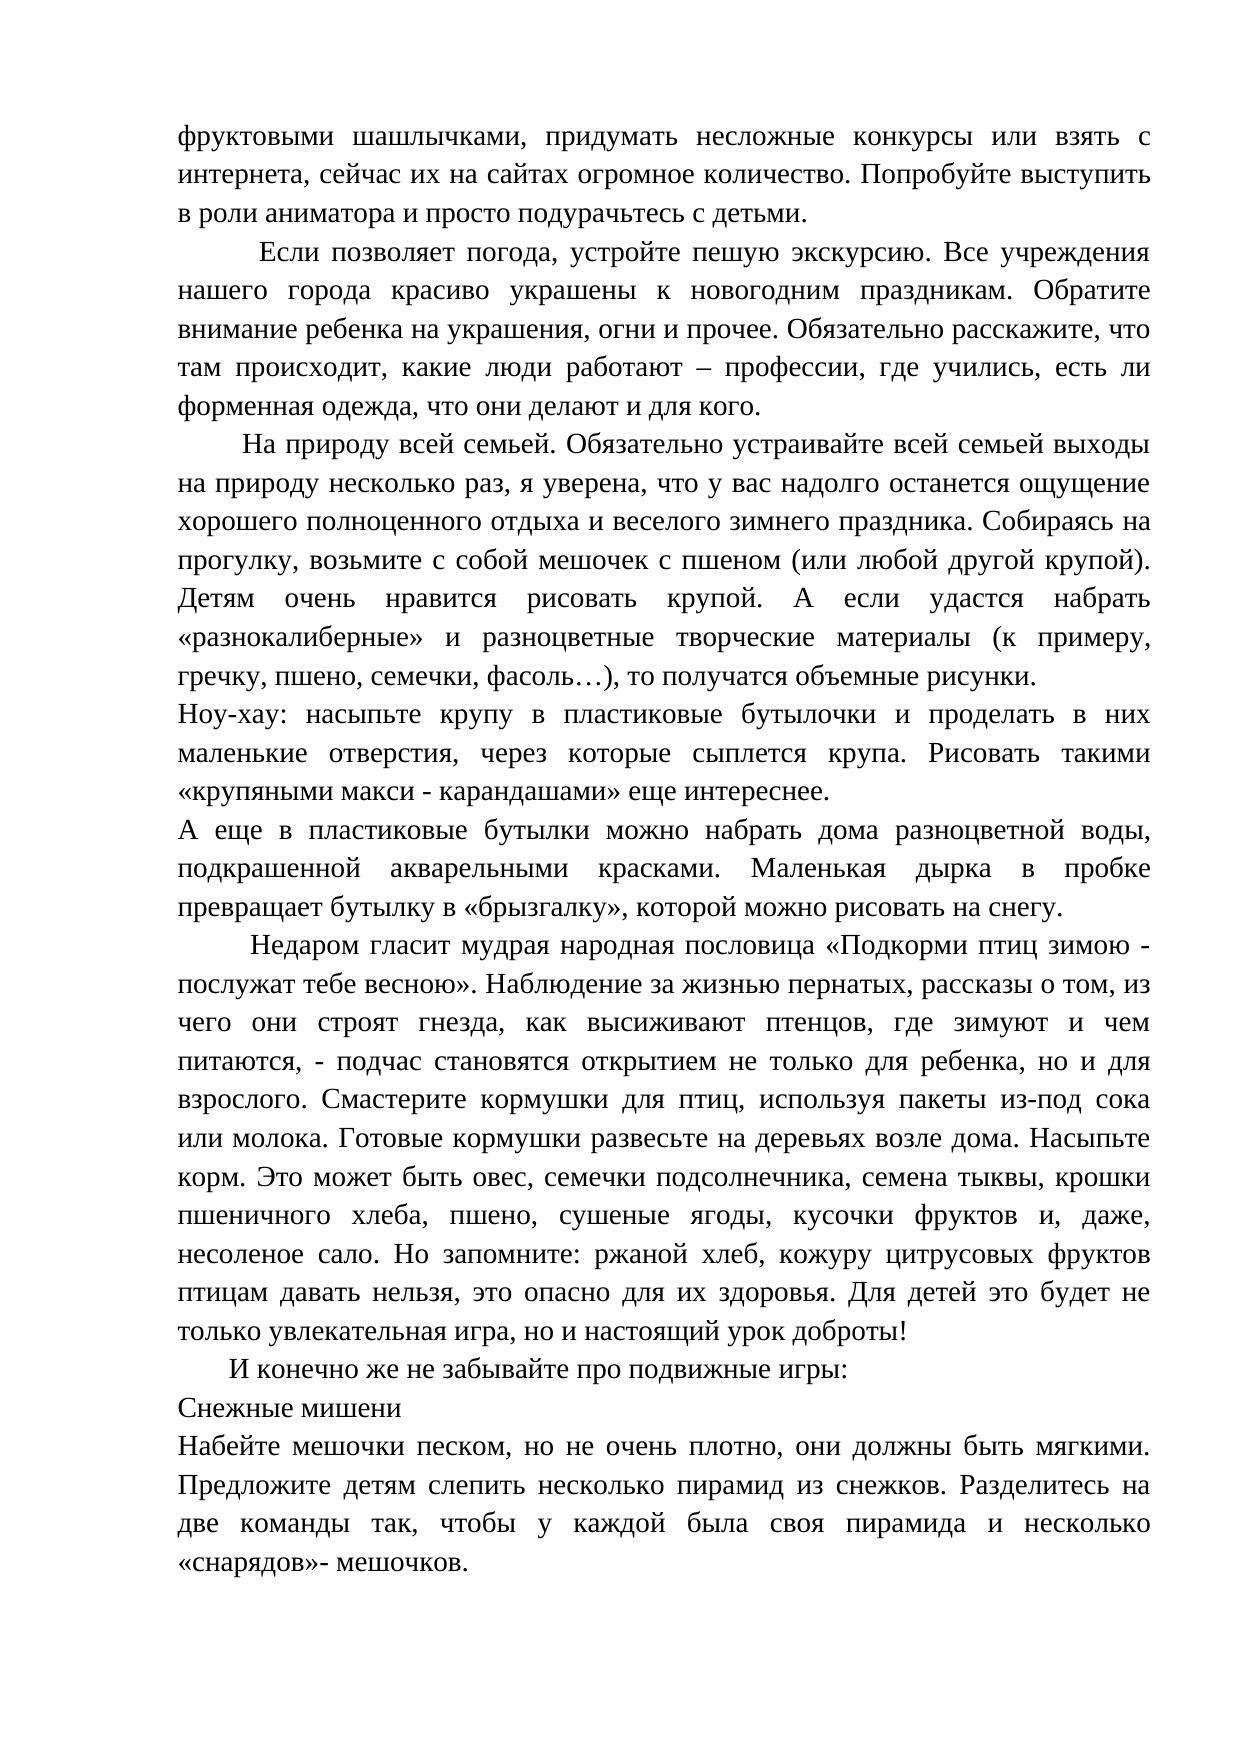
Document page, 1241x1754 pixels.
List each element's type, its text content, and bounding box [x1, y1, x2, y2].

text Ноу-хау: насыпьте крупу в пластиковые бутылочки и проделать в них маленькие отверстия, через которые сыплется крупа. Рисовать такими «крупяными макси - карандашами» еще интереснее. [177, 696, 1152, 807]
text Недаром гласит мудрая народная пословица «Подкорми птиц зимою -послужат тебе весною». Наблюдение за жизнью пернатых, рассказы о том, из чего они строят гнезда, как высиживают птенцов, где зимуют и чем питаются, - подчас становятся открытием не только для ребенка, но и для взрослого. Смастерите кормушки для птиц, используя пакеты из-под сока или молока. Готовые кормушки развесьте на деревьях возле дома. Насыпьте корм. Это может быть овес, семечки подсолнечника, семена тыквы, крошки пшеничного хлеба, пшено, сушеные ягоды, кусочки фруктов и, даже, несоленое сало. Но запомните: ржаной хлеб, кожуру цитрусовых фруктов птицам давать нельзя, это опасно для их здоровья. Для детей это будет не только увлекательная игра, но и настоящий урок доброты! [177, 927, 1152, 1346]
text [177, 118, 1152, 229]
text Набейте мешочки песком, но не очень плотно, они должны быть мягкими. Предложите детям слепить несколько пирамид из снежков. Разделитесь на две команды так, чтобы у каждой была своя пирамида и несколько «снарядов»- мешочков. [177, 1428, 1152, 1578]
text Если позволяет погода, устройте пешую экскурсию. Все учреждения нашего города красиво украшены к новогодним праздникам. Обратите внимание ребенка на украшения, огни и прочее. Обязательно расскажите, что там происходит, какие люди работают – профессии, где учились, есть ли форменная одежда, что они делают и для кого. [177, 234, 1152, 421]
text А еще в пластиковые бутылки можно набрать дома разноцветной воды, подкрашенной акварельными красками. Маленькая дырка в пробке превращает бутылку в «брызгалку», которой можно рисовать на снегу. [177, 812, 1152, 922]
text И конечно же не забывайте про подвижные игры: [177, 1351, 1152, 1385]
text Снежные мишени [177, 1390, 1152, 1423]
text На природу всей семьей. Обязательно устраивайте всей семьей выходы на природу несколько раз, я уверена, что у вас надолго останется ощущение хорошего полноценного отдыха и веселого зимнего праздника. Собираясь на прогулку, возьмите с собой мешочек с пшеном (или любой другой крупой). Детям очень нравится рисовать крупой. А если удастся набрать «разнокалиберные» и разноцветные творческие материалы (к примеру, гречку, пшено, семечки, фасоль…), то получатся объемные рисунки. [177, 426, 1152, 691]
